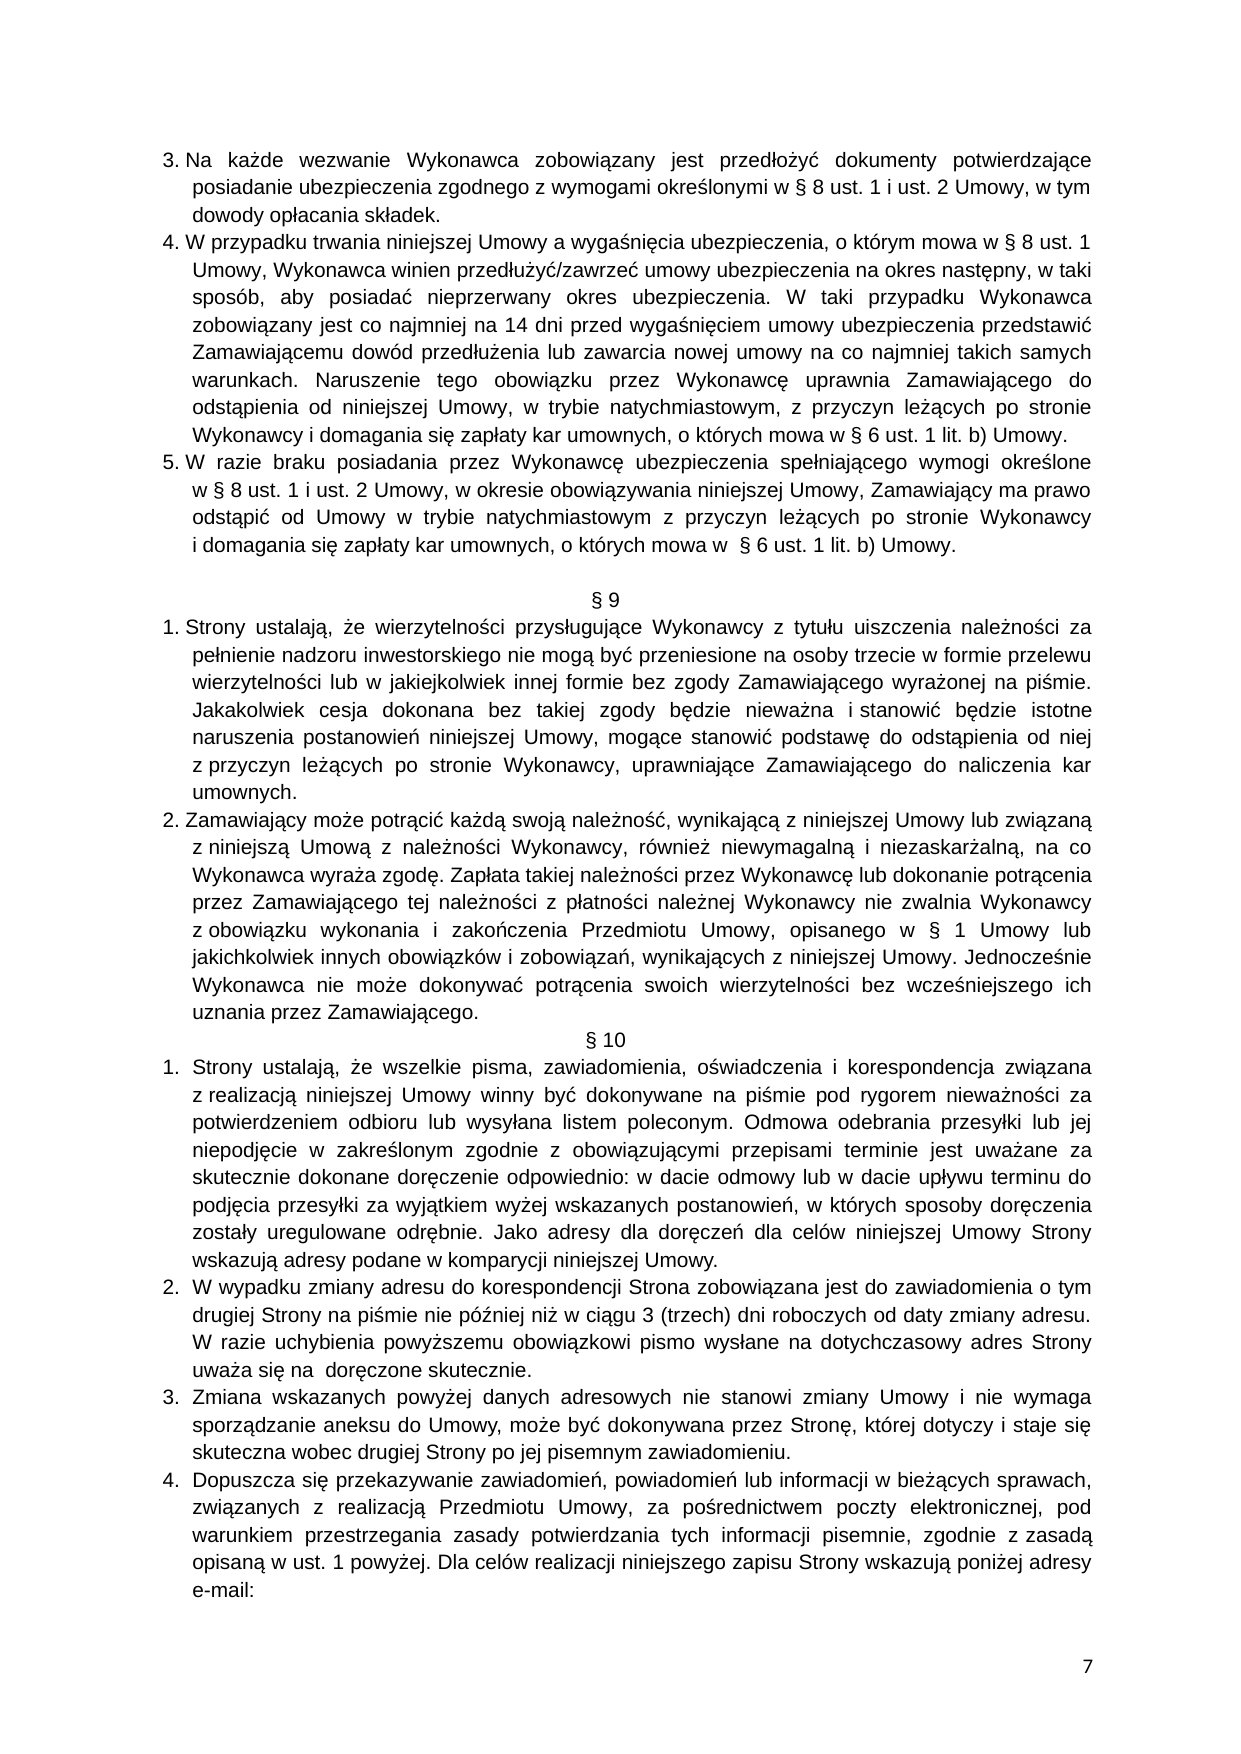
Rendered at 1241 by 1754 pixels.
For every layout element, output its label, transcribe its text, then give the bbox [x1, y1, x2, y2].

list Dopuszcza się przekazywanie zawiadomień, powiadomień lub informacji w bieżących sprawach, związanych z realizacją Przedmiotu Umowy, za pośrednictwem poczty elektronicznej, pod warunkiem przestrzegania zasady potwierdzania tych informacji pisemnie, zgodnie z zasadą opisaną w ust. 1 powyżej. Dla celów realizacji niniejszego zapisu Strony wskazują poniżej adresy e-mail: [162, 1468, 1093, 1602]
list Zmiana wskazanych powyżej danych adresowych nie stanowi zmiany Umowy i nie wymaga sporządzanie aneksu do Umowy, może być dokonywana przez Stronę, której dotyczy i staje się skuteczna wobec drugiej Strony po jej pisemnym zawiadomieniu. [162, 1385, 1093, 1464]
list Strony ustalają, że wierzytelności przysługujące Wykonawcy z tytułu uiszczenia należności za pełnienie nadzoru inwestorskiego nie mogą być przeniesione na osoby trzecie w formie przelewu wierzytelności lub w jakiejkolwiek innej formie bez zgody Zamawiającego wyrażonej na piśmie. Jakakolwiek cesja dokonana bez takiej zgody będzie nieważna i stanowić będzie istotne naruszenia postanowień niniejszej Umowy, mogące stanowić podstawę do odstąpienia od niej z przyczyn leżących po stronie Wykonawcy, uprawniające Zamawiającego do naliczenia kar umownych. [162, 615, 1093, 804]
list Zamawiający może potrącić każdą swoją należność, wynikającą z niniejszej Umowy lub związaną z niniejszą Umową z należności Wykonawcy, również niewymagalną i niezaskarżalną, na co Wykonawca wyraża zgodę. Zapłata takiej należności przez Wykonawcę lub dokonanie potrącenia przez Zamawiającego tej należności z płatności należnej Wykonawcy nie zwalnia Wykonawcy z obowiązku wykonania i zakończenia Przedmiotu Umowy, opisanego w § 1 Umowy lub jakichkolwiek innych obowiązków i zobowiązań, wynikających z niniejszej Umowy. Jednocześnie Wykonawca nie może dokonywać potrącenia swoich wierzytelności bez wcześniejszego ich uznania przez Zamawiającego. [162, 808, 1093, 1024]
list W razie braku posiadania przez Wykonawcę ubezpieczenia spełniającego wymogi określone w § 8 ust. 1 i ust. 2 Umowy, w okresie obowiązywania niniejszej Umowy, Zamawiający ma prawo odstąpić od Umowy w trybie natychmiastowym z przyczyn leżących po stronie Wykonawcy i domagania się zapłaty kar umownych, o których mowa w § 6 ust. 1 lit. b) Umowy. [162, 450, 1093, 557]
list Na każde wezwanie Wykonawca zobowiązany jest przedłożyć dokumenty potwierdzające posiadanie ubezpieczenia zgodnego z wymogami określonymi w § 8 ust. 1 i ust. 2 Umowy, w tym dowody opłacania składek. [162, 148, 1093, 227]
list W wypadku zmiany adresu do korespondencji Strona zobowiązana jest do zawiadomienia o tym drugiej Strony na piśmie nie później niż w ciągu 3 (trzech) dni roboczych od daty zmiany adresu. W razie uchybienia powyższemu obowiązkowi pismo wysłane na dotychczasowy adres Strony uważa się na doręczone skutecznie. [162, 1275, 1093, 1382]
text § 10 [118, 1028, 1093, 1052]
text § 9 [118, 588, 1093, 612]
list Strony ustalają, że wszelkie pisma, zawiadomienia, oświadczenia i korespondencja związana z realizacją niniejszej Umowy winny być dokonywane na piśmie pod rygorem nieważności za potwierdzeniem odbioru lub wysyłana listem poleconym. Odmowa odebrania przesyłki lub jej niepodjęcie w zakreślonym zgodnie z obowiązującymi przepisami terminie jest uważane za skutecznie dokonane doręczenie odpowiednio: w dacie odmowy lub w dacie upływu terminu do podjęcia przesyłki za wyjątkiem wyżej wskazanych postanowień, w których sposoby doręczenia zostały uregulowane odrębnie. Jako adresy dla doręczeń dla celów niniejszej Umowy Strony wskazują adresy podane w komparycji niniejszej Umowy. [162, 1055, 1093, 1272]
list W przypadku trwania niniejszej Umowy a wygaśnięcia ubezpieczenia, o którym mowa w § 8 ust. 1 Umowy, Wykonawca winien przedłużyć/zawrzeć umowy ubezpieczenia na okres następny, w taki sposób, aby posiadać nieprzerwany okres ubezpieczenia. W taki przypadku Wykonawca zobowiązany jest co najmniej na 14 dni przed wygaśnięciem umowy ubezpieczenia przedstawić Zamawiającemu dowód przedłużenia lub zawarcia nowej umowy na co najmniej takich samych warunkach. Naruszenie tego obowiązku przez Wykonawcę uprawnia Zamawiającego do odstąpienia od niniejszej Umowy, w trybie natychmiastowym, z przyczyn leżących po stronie Wykonawcy i domagania się zapłaty kar umownych, o których mowa w § 6 ust. 1 lit. b) Umowy. [162, 230, 1093, 447]
